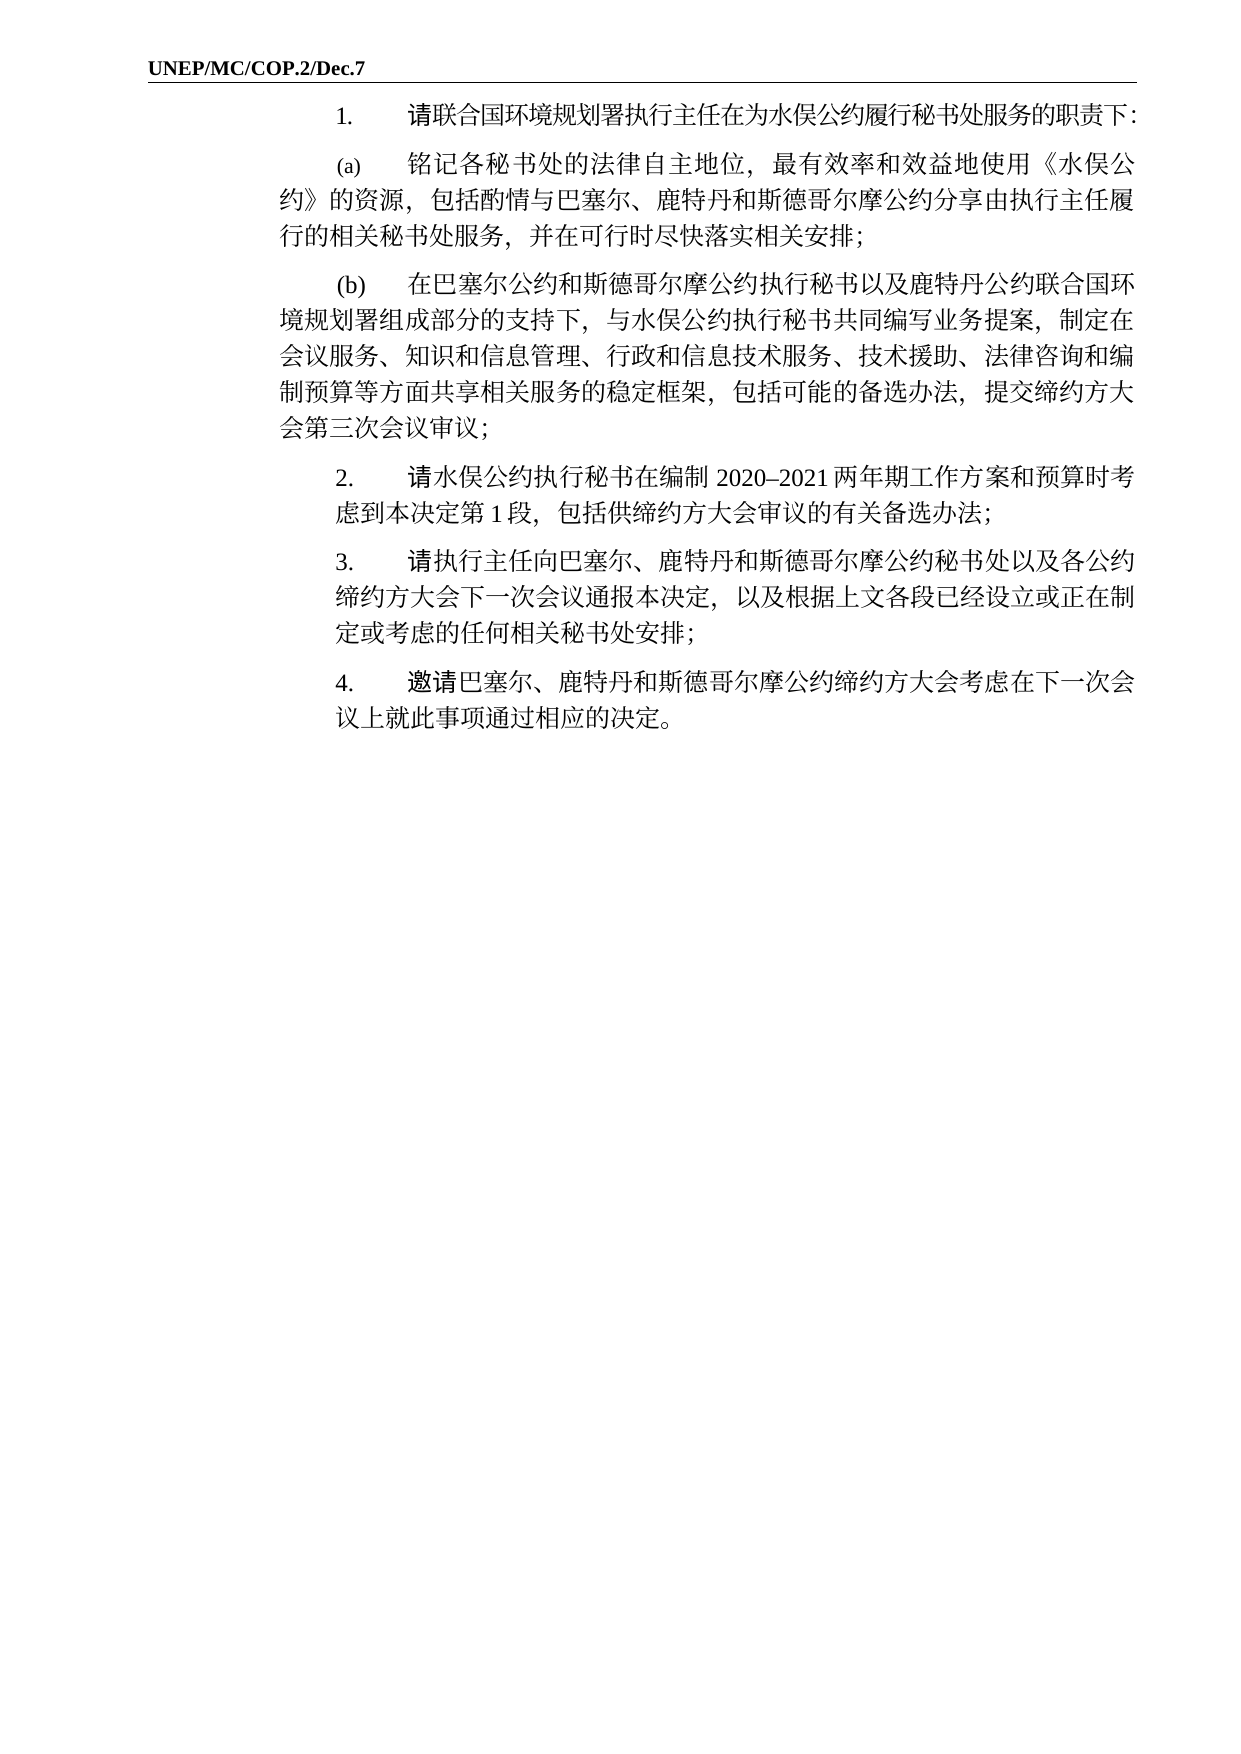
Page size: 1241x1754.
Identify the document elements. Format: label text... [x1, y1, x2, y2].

list 请执行主任向巴塞尔、鹿特丹和斯德哥尔摩公约秘书处以及各公约缔约方大会下一次会议通报本决定，以及根据上文各段已经设立或正在制定或考虑的任何相关秘书处安排； [335, 542, 1137, 650]
list 请联合国环境规划署执行主任在为水俣公约履行秘书处服务的职责下： [335, 96, 1137, 132]
list 铭记各秘书处的法律自主地位，最有效率和效益地使用《水俣公约》的资源，包括酌情与巴塞尔、鹿特丹和斯德哥尔摩公约分享由执行主任履行的相关秘书处服务，并在可行时尽快落实相关安排； [279, 144, 1137, 252]
list 邀请巴塞尔、鹿特丹和斯德哥尔摩公约缔约方大会考虑在下一次会议上就此事项通过相应的决定。 [335, 662, 1137, 734]
list 请水俣公约执行秘书在编制2020–2021两年期工作方案和预算时考虑到本决定第1段，包括供缔约方大会审议的有关备选办法； [335, 457, 1137, 529]
list 在巴塞尔公约和斯德哥尔摩公约执行秘书以及鹿特丹公约联合国环境规划署组成部分的支持下，与水俣公约执行秘书共同编写业务提案，制定在会议服务、知识和信息管理、行政和信息技术服务、技术援助、法律咨询和编制预算等方面共享相关服务的稳定框架，包括可能的备选办法，提交缔约方大会第三次会议审议； [279, 265, 1137, 444]
